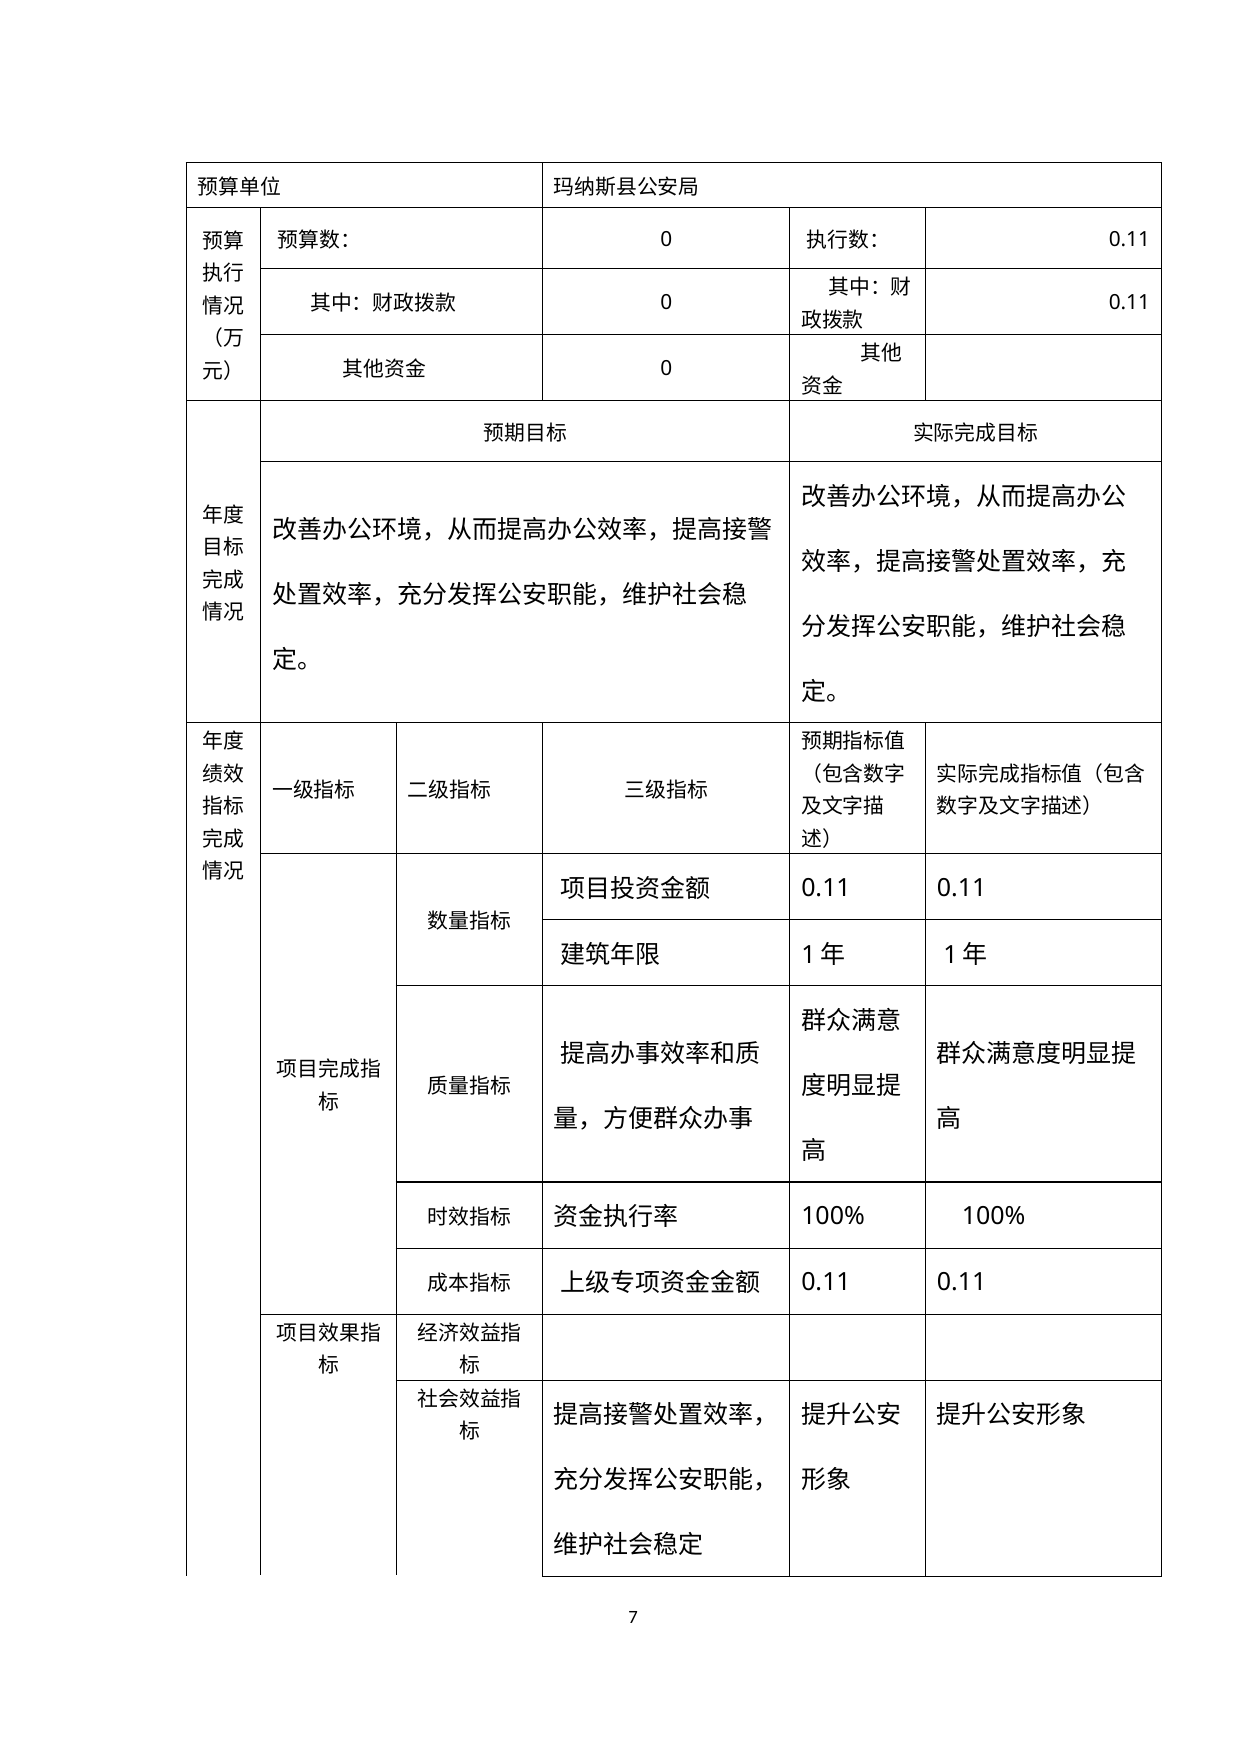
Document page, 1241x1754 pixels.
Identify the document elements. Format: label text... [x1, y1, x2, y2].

table_cell 其他资金 [790, 335, 925, 400]
table_cell 0 [543, 269, 789, 334]
table_cell 其他资金 [261, 335, 542, 400]
table_cell 执行数： [790, 208, 925, 268]
table_cell 提升公安形象 [926, 1381, 1161, 1576]
table_cell 0 [543, 208, 789, 268]
table_cell 资金执行率 [543, 1183, 789, 1247]
table_cell 二级指标 [397, 723, 542, 853]
table_cell 1年 [790, 920, 925, 985]
table_cell 提高办事效率和质量，方便群众办事 [543, 986, 789, 1181]
table_cell 0.11 [926, 1249, 1161, 1313]
table_cell 项目投资金额 [543, 854, 789, 919]
table_cell 100% [790, 1183, 925, 1247]
table_cell 100% [926, 1183, 1161, 1247]
table_cell 预期指标值（包含数字及文字描述） [790, 723, 925, 853]
table_cell 改善办公环境，从而提高办公效率，提高接警处置效率，充分发挥公安职能，维护社会稳定。 [261, 462, 789, 722]
table_cell 0.11 [926, 208, 1161, 268]
table_cell 年度绩效指标完成情况 [187, 723, 261, 1576]
table_cell 提升公安形象 [790, 1381, 925, 1576]
table_cell 群众满意度明显提高 [790, 986, 925, 1181]
table_cell 项目完成指标 [261, 854, 396, 1313]
table_cell 实际完成目标 [790, 401, 1161, 461]
table_cell 0.11 [790, 1249, 925, 1313]
table_cell [790, 1315, 925, 1379]
table_cell 预算执行情况（万元） [187, 208, 260, 400]
table_cell 三级指标 [543, 723, 789, 853]
table_cell 玛纳斯县公安局 [543, 163, 1161, 207]
table_cell 1年 [926, 920, 1161, 985]
table_cell 提高接警处置效率，充分发挥公安职能，维护社会稳定 [543, 1381, 789, 1576]
table_cell 0.11 [926, 269, 1161, 334]
table_cell 改善办公环境，从而提高办公效率，提高接警处置效率，充分发挥公安职能，维护社会稳定。 [790, 462, 1161, 722]
table_cell 0 [543, 335, 789, 400]
table_cell 时效指标 [397, 1183, 542, 1247]
table_cell [926, 335, 1161, 400]
table_cell [926, 1315, 1161, 1379]
table_cell 预期目标 [261, 401, 789, 461]
table_cell 群众满意度明显提高 [926, 986, 1161, 1181]
table_cell 质量指标 [397, 986, 542, 1181]
table_cell 预算数： [261, 208, 542, 268]
table_cell 其中：财政拨款 [261, 269, 542, 334]
table_cell 实际完成指标值（包含数字及文字描述） [926, 723, 1161, 853]
table_cell 项目效果指标 [261, 1315, 396, 1576]
table_cell 其中：财政拨款 [790, 269, 925, 334]
table_cell 数量指标 [397, 854, 542, 985]
table_cell 0.11 [790, 854, 925, 919]
table_cell 上级专项资金金额 [543, 1249, 789, 1313]
table_cell 建筑年限 [543, 920, 789, 985]
table_cell 年度目标完成情况 [187, 401, 260, 722]
table_cell 预算单位 [187, 163, 542, 207]
table_cell 0.11 [926, 854, 1161, 919]
table_cell 经济效益指标 [397, 1315, 542, 1379]
table_cell 成本指标 [397, 1249, 542, 1313]
table_cell 一级指标 [261, 723, 396, 853]
table_cell [543, 1315, 789, 1379]
table_cell 社会效益指标 [396, 1381, 542, 1576]
